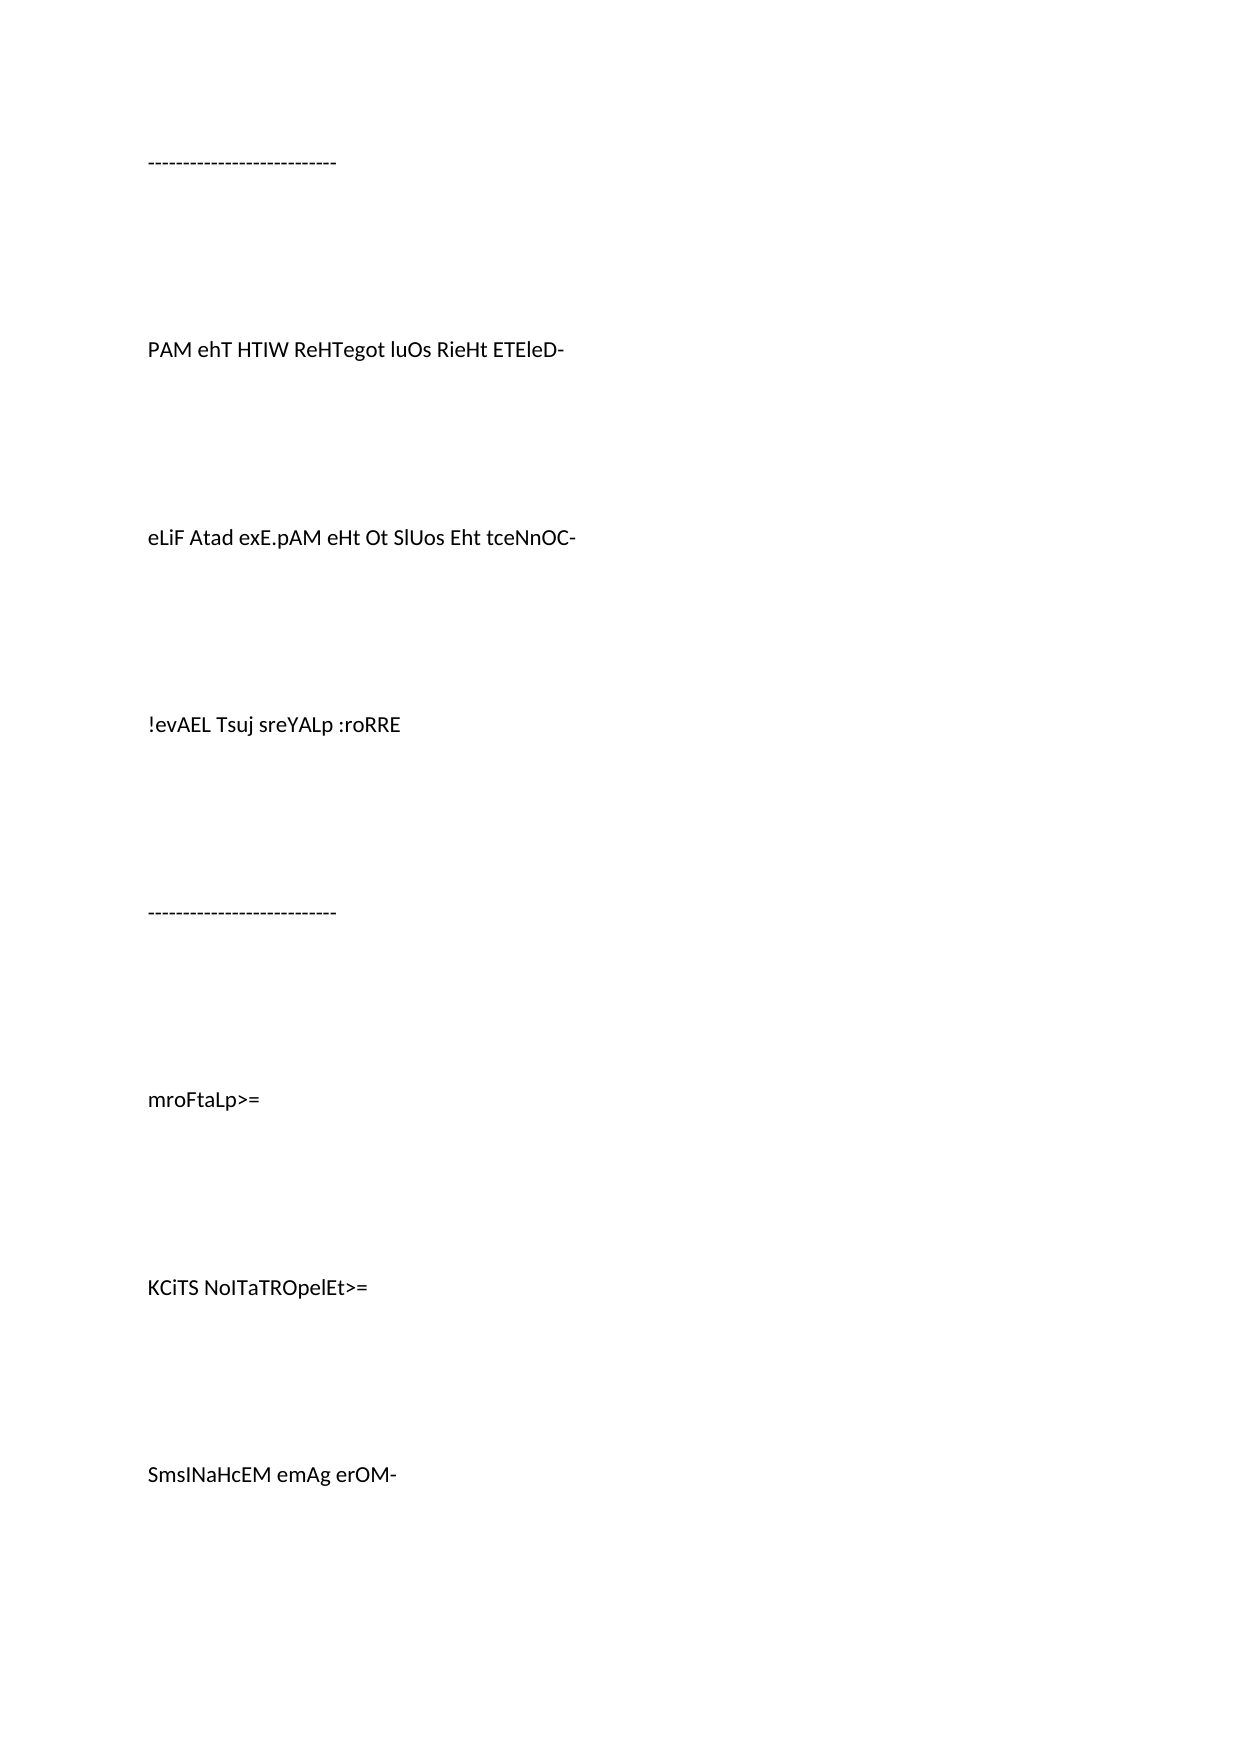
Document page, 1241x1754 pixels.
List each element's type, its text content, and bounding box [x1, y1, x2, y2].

text --------------------------- [148, 148, 1093, 176]
text --------------------------- [148, 898, 1093, 926]
text KCiTS NoITaTROpelEt>= [148, 1273, 1093, 1301]
text PAM ehT HTIW ReHTegot luOs RieHt ETEleD- [148, 335, 1093, 363]
text eLiF Atad exE.pAM eHt Ot SlUos Eht tceNnOC- [148, 523, 1093, 551]
text mroFtaLp>= [148, 1085, 1093, 1113]
text !evAEL Tsuj sreYALp :roRRE [148, 710, 1093, 738]
text SmsINaHcEM emAg erOM- [148, 1460, 1093, 1488]
